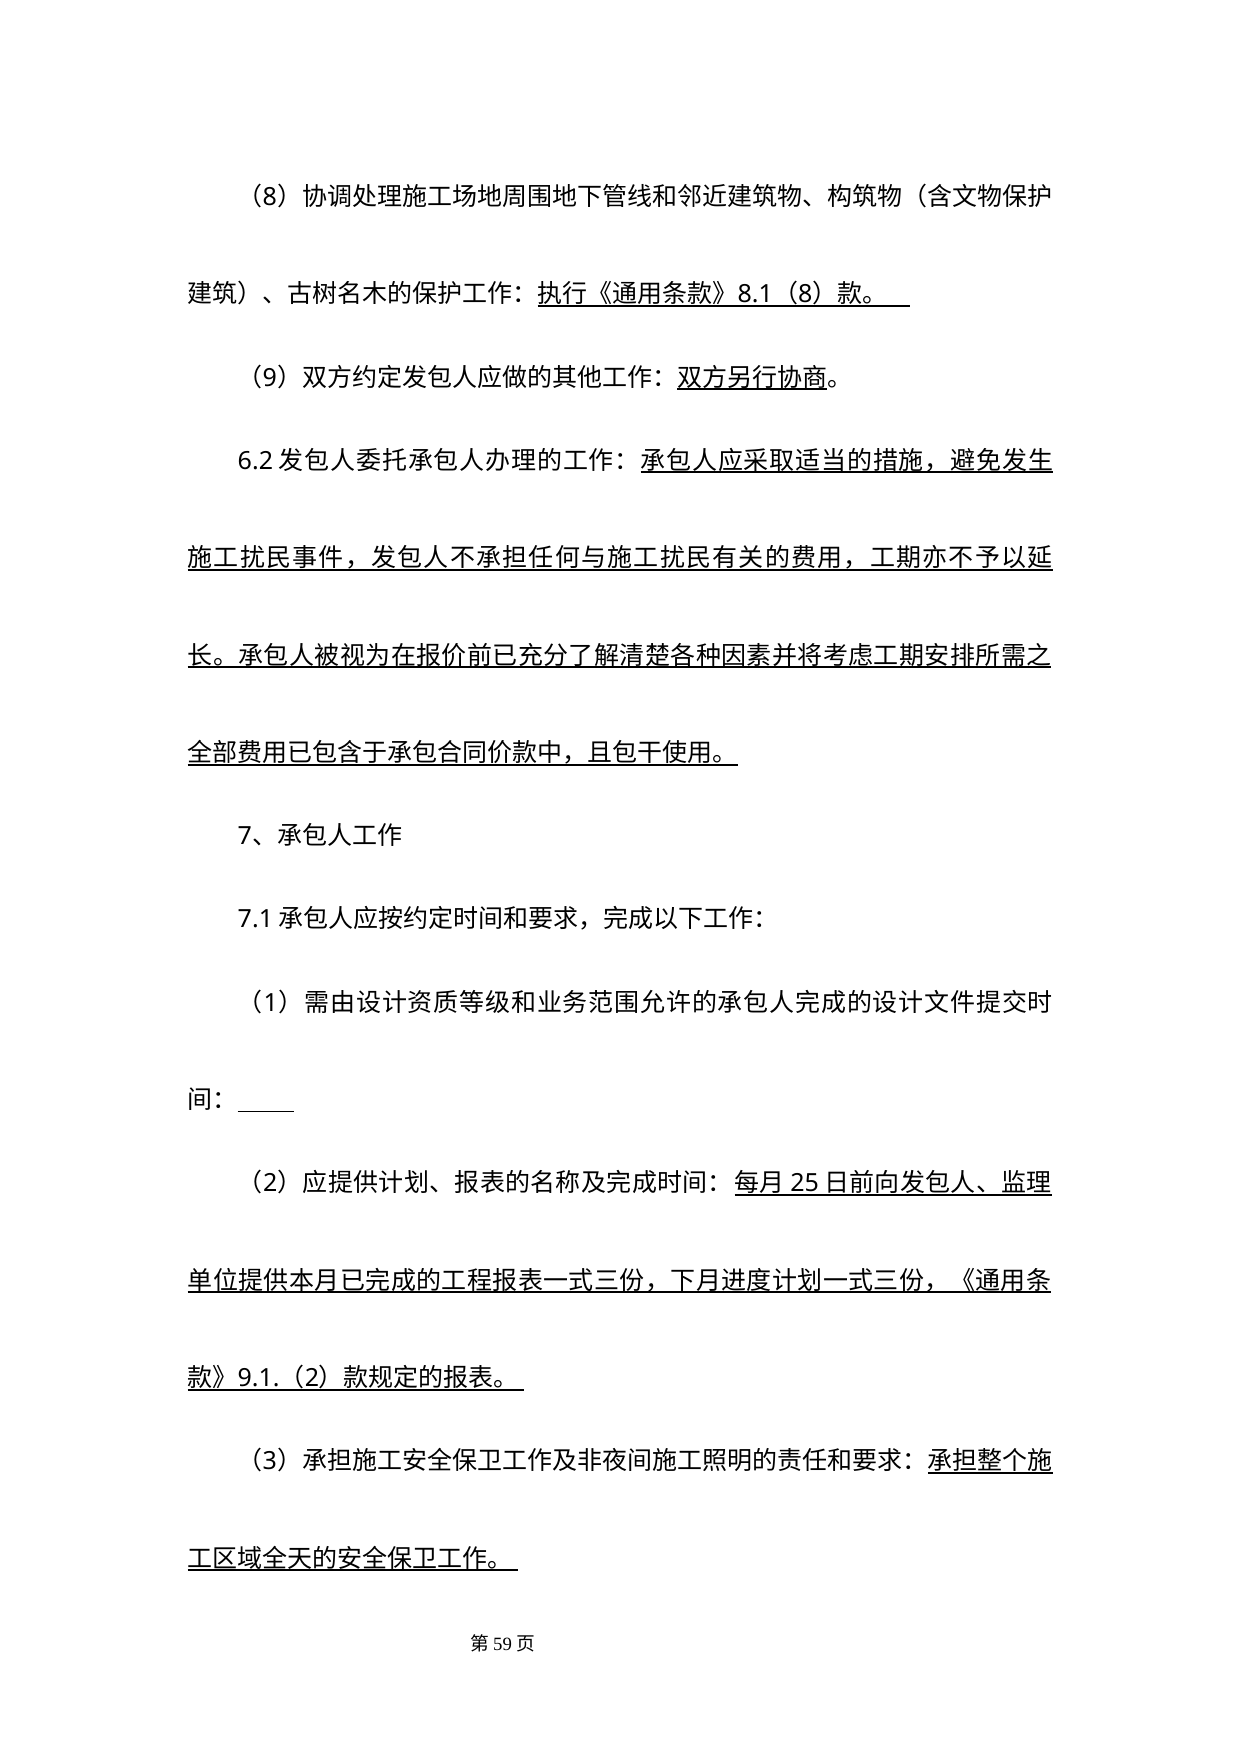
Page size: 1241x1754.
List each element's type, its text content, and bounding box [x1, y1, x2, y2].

text 7、承包人工作 [187, 801, 1053, 866]
text 6.2发包人委托承包人办理的工作：承包人应采取适当的措施，避免发生施工扰民事件，发包人不承担任何与施工扰民有关的费用，工期亦不予以延长。承包人被视为在报价前已充分了解清楚各种因素并将考虑工期安排所需之全部费用已包含于承包合同价款中，且包干使用。 [187, 570, 1053, 783]
text （9）双方约定发包人应做的其他工作：双方另行协商。 [187, 343, 1053, 408]
text 6.2发包人委托承包人办理的工作：承包人应采取适当的措施，避免发生施工扰民事件，发包人不承担任何与施工扰民有关的费用，工期亦不予以延长。承包人被视为在报价前已充分了解清楚各种因素并将考虑工期安排所需之全部费用已包含于承包合同价款中，且包干使用。 [187, 426, 1053, 569]
text （3）承担施工安全保卫工作及非夜间施工照明的责任和要求：承担整个施工区域全天的安全保卫工作。 [187, 1426, 1053, 1589]
text 7.1承包人应按约定时间和要求，完成以下工作： [187, 884, 1053, 949]
text （1）需由设计资质等级和业务范围允许的承包人完成的设计文件提交时间： [187, 968, 1053, 1130]
text （8）协调处理施工场地周围地下管线和邻近建筑物、构筑物（含文物保护建筑）、古树名木的保护工作：执行《通用条款》8.1（8）款。 [187, 162, 1053, 324]
text （2）应提供计划、报表的名称及完成时间：每月25日前向发包人、监理单位提供本月已完成的工程报表一式三份，下月进度计划一式三份，《通用条款》9.1.（2）款规定的报表。 [187, 1148, 1053, 1408]
